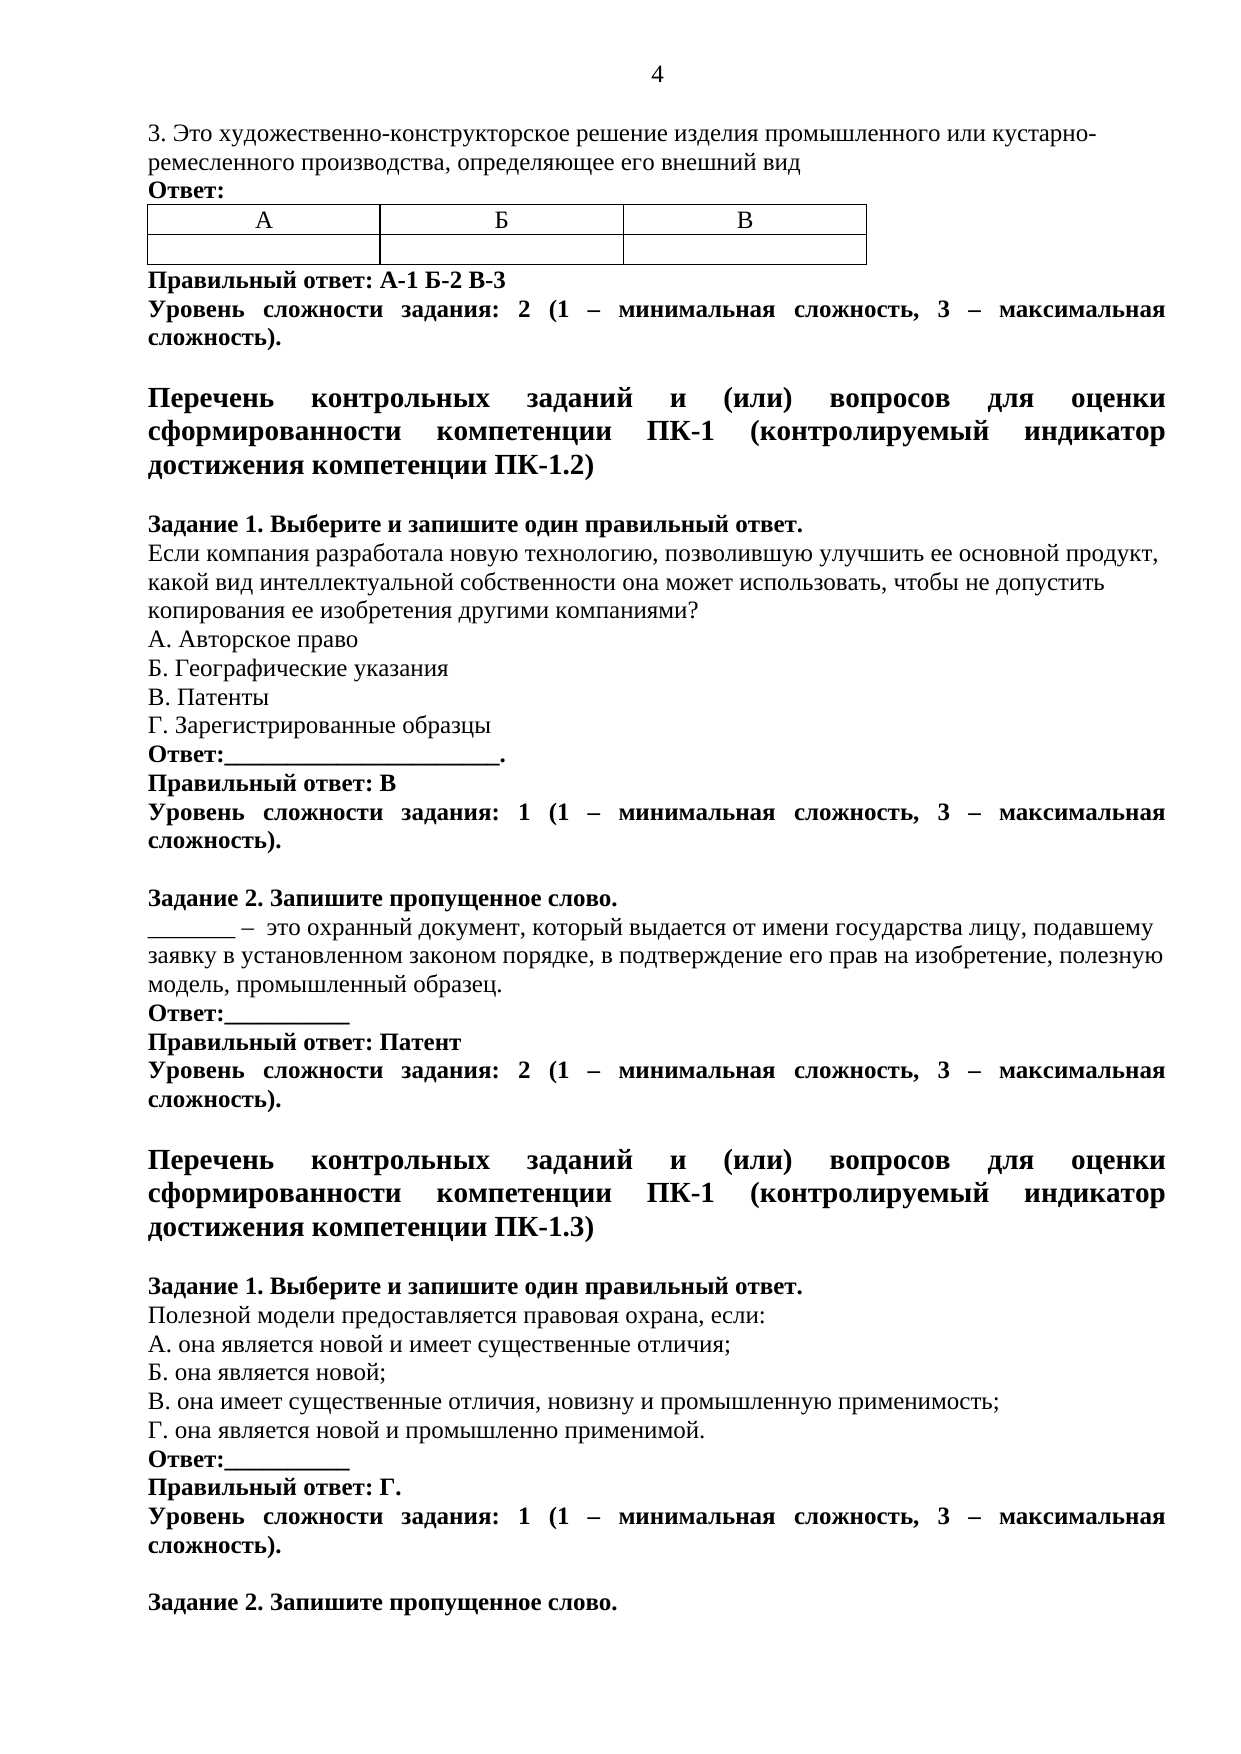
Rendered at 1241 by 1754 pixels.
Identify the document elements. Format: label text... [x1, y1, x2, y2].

text В. Патенты [148, 682, 1167, 711]
text Перечень контрольных заданий и (или) вопросов для оценки сформированности компетенции ПК-1 (контролируемый индикатор достижения компетенции ПК-1.3) [148, 1142, 1167, 1242]
text Правильный ответ: В [148, 768, 1167, 797]
table_header Б [381, 205, 623, 234]
text Г. она является новой и промышленно применимой. [148, 1415, 1167, 1444]
text Ответ:______________________. [148, 739, 1167, 768]
text А. Авторское право [148, 624, 1167, 653]
text В. она имеет существенные отличия, новизну и промышленную применимость; [148, 1386, 1167, 1415]
text Г. Зарегистрированные образцы [148, 711, 1167, 739]
table_cell [381, 235, 623, 264]
text Задание 2. Запишите пропущенное слово. [148, 883, 1167, 912]
text Правильный ответ: А-1 Б-2 В-3 [148, 265, 1167, 294]
text Уровень сложности задания: 1 (1 – минимальная сложность, 3 – максимальная сложность). [148, 1501, 1167, 1559]
table_header В [624, 205, 866, 234]
text Правильный ответ: Патент [148, 1027, 1167, 1056]
text Ответ: [148, 176, 1167, 204]
text 3. Это художественно-конструкторское решение изделия промышленного или кустарно-ремесленного производства, определяющее его внешний вид [148, 118, 1167, 176]
text Перечень контрольных заданий и (или) вопросов для оценки сформированности компетенции ПК-1 (контролируемый индикатор достижения компетенции ПК-1.2) [148, 380, 1167, 481]
text Ответ:__________ [148, 998, 1167, 1027]
text Полезной модели предоставляется правовая охрана, если: [148, 1300, 1167, 1329]
text Уровень сложности задания: 2 (1 – минимальная сложность, 3 – максимальная сложность). [148, 294, 1167, 351]
text Если компания разработала новую технологию, позволившую улучшить ее основной продукт, какой вид интеллектуальной собственности она может использовать, чтобы не допустить копирования ее изобретения другими компаниями? [148, 538, 1167, 624]
text _______ ‒ это охранный документ, который выдается от имени государства лицу, подавшему заявку в установленном законом порядке, в подтверждение его прав на изобретение, полезную модель, промышленный образец. [503, 912, 1167, 998]
text Б. Географические указания [148, 653, 1167, 682]
table_cell [148, 235, 379, 264]
text А. она является новой и имеет существенные отличия; [148, 1329, 1167, 1357]
text Уровень сложности задания: 1 (1 – минимальная сложность, 3 – максимальная сложность). [148, 797, 1167, 854]
table_cell [624, 235, 866, 264]
text Задание 2. Запишите пропущенное слово. [148, 1587, 1167, 1616]
text Задание 1. Выберите и запишите один правильный ответ. [148, 509, 1167, 538]
text Уровень сложности задания: 2 (1 – минимальная сложность, 3 – максимальная сложность). [148, 1056, 1167, 1113]
text Б. она является новой; [148, 1357, 1167, 1386]
text Задание 1. Выберите и запишите один правильный ответ. [148, 1271, 1167, 1300]
table_header А [148, 205, 379, 234]
text Ответ:__________ [148, 1444, 1167, 1472]
text Правильный ответ: Г. [148, 1472, 1167, 1501]
